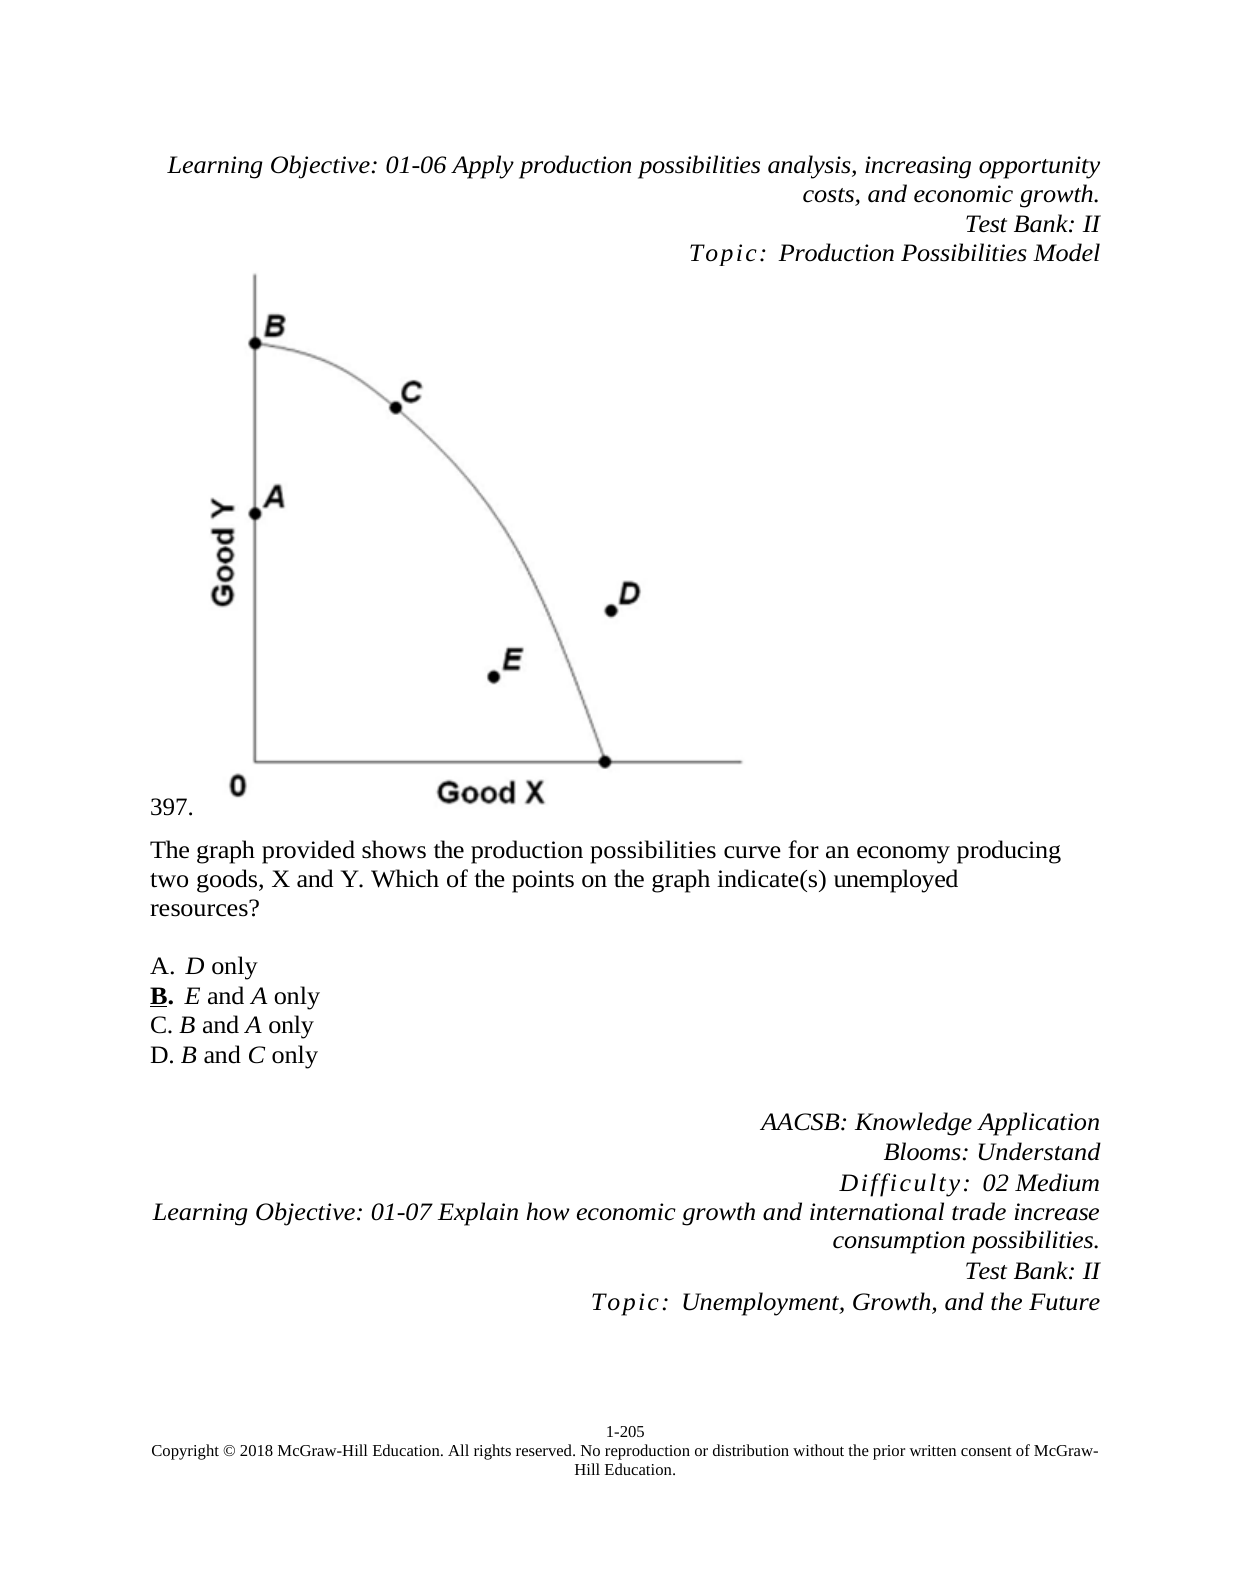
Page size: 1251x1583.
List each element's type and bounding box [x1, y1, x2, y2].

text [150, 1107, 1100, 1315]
picture [200, 266, 752, 816]
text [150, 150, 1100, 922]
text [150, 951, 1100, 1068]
